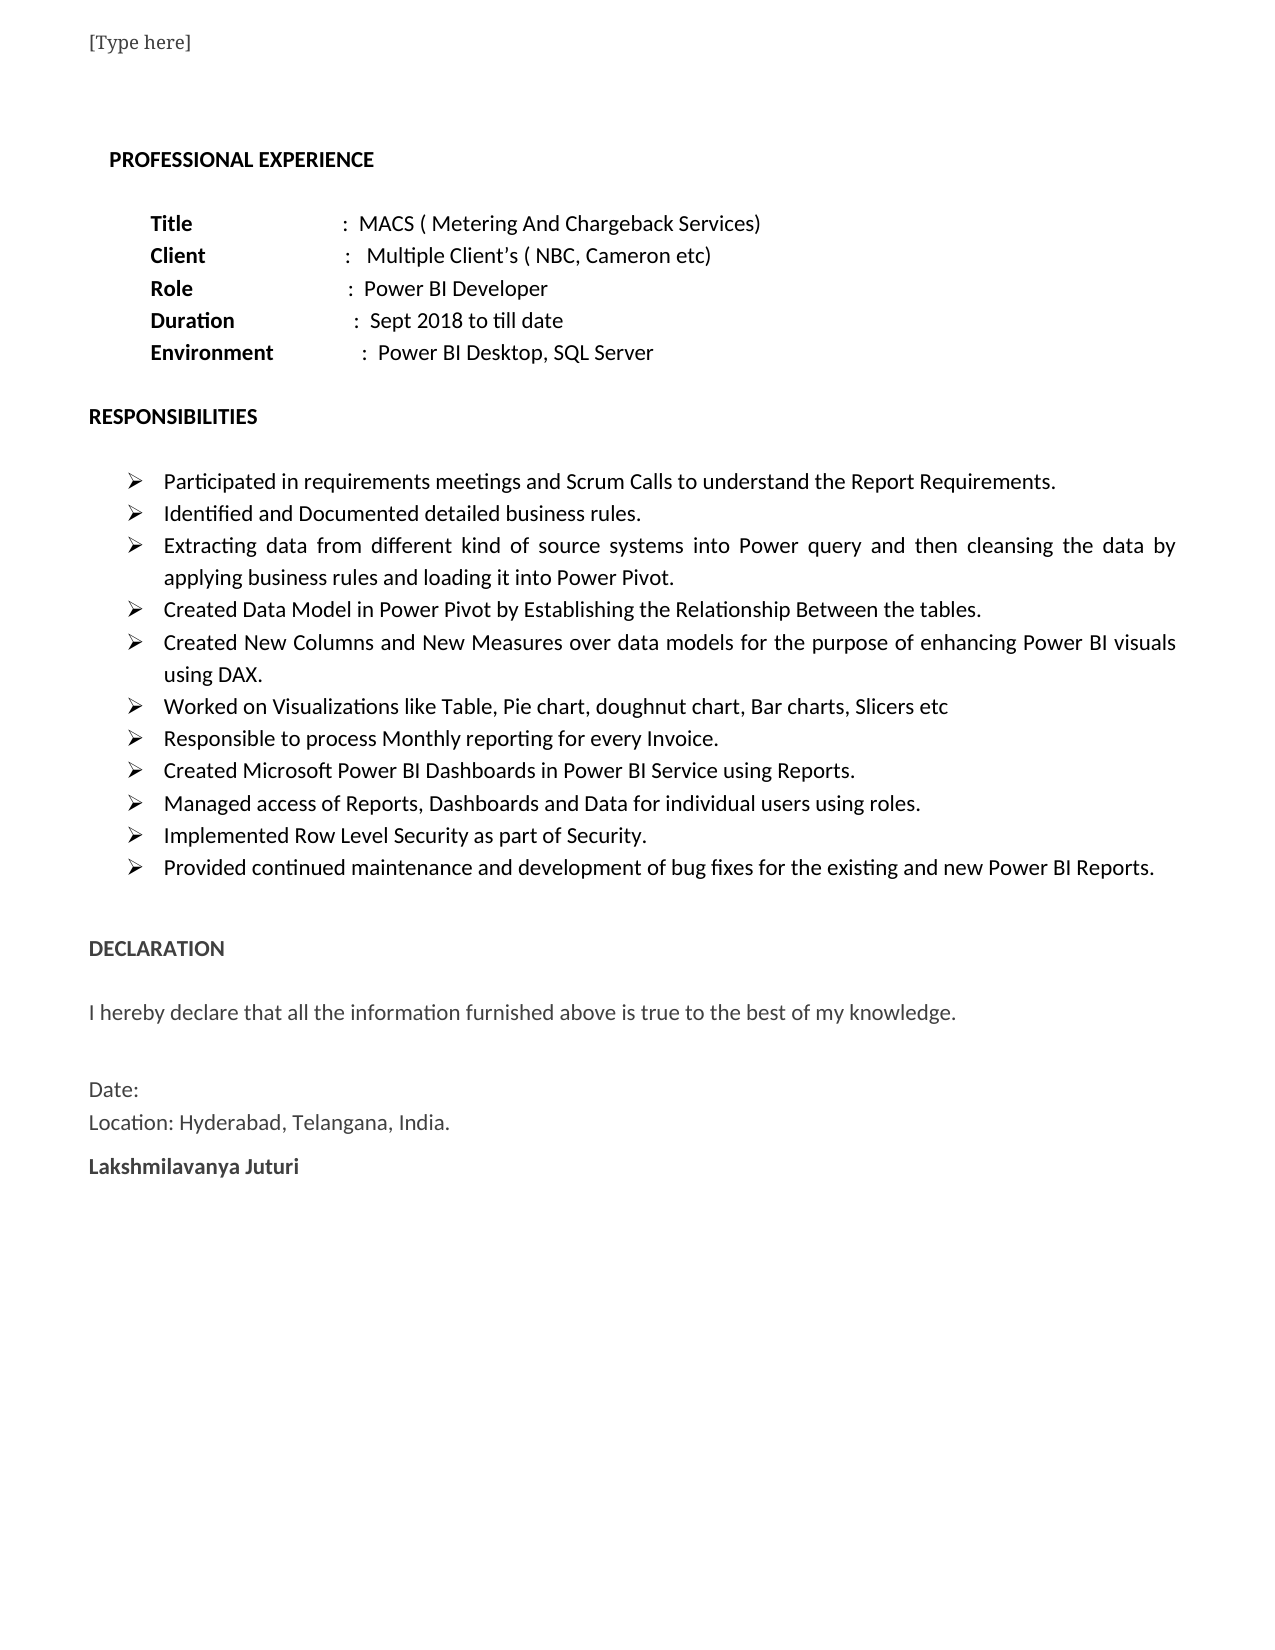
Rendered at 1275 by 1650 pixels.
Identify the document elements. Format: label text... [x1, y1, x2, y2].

list Managed access of Reports, Dashboards and Data for individual users using roles. [126, 789, 1177, 817]
list Extracting data from different kind of source systems into Power query and then cleansing the data by applying business rules and loading it into Power Pivot. [126, 531, 1177, 591]
text Client : Multiple Client’s ( NBC, Cameron etc) [89, 242, 1196, 269]
text Environment : Power BI Desktop, SQL Server [89, 338, 1196, 366]
list Implemented Row Level Security as part of Security. [126, 821, 1177, 849]
list Created Microsoft Power BI Dashboards in Power BI Service using Reports. [126, 757, 1177, 784]
text Title : MACS ( Metering And Chargeback Services) [89, 209, 1196, 237]
text DECLARATION I hereby declare that all the information furnished above is true to the best of my knowledge. [89, 934, 1177, 1027]
list Identified and Documented detailed business rules. [126, 499, 1177, 527]
list Provided continued maintenance and development of bug fixes for the existing and new Power BI Reports. [126, 853, 1177, 881]
text Role : Power BI Developer [89, 274, 1196, 302]
text Lakshmilavanya Juturi [89, 1152, 1177, 1180]
text Date: Location: Hyderabad, Telangana, India. [89, 1043, 1177, 1136]
list Created New Columns and New Measures over data models for the purpose of enhancing Power BI visuals using DAX. [126, 628, 1177, 688]
list Worked on Visualizations like Table, Pie chart, doughnut chart, Bar charts, Slicers etc [126, 692, 1177, 720]
text RESPONSIBILITIES [89, 402, 1196, 431]
text PROFESSIONAL EXPERIENCE [89, 145, 1196, 173]
list Created Data Model in Power Pivot by Establishing the Relationship Between the tables. [126, 596, 1177, 624]
text Duration : Sept 2018 to till date [89, 306, 1196, 334]
list Responsible to process Monthly reporting for every Invoice. [126, 724, 1177, 752]
list Participated in requirements meetings and Scrum Calls to understand the Report Requirements. [126, 467, 1177, 495]
